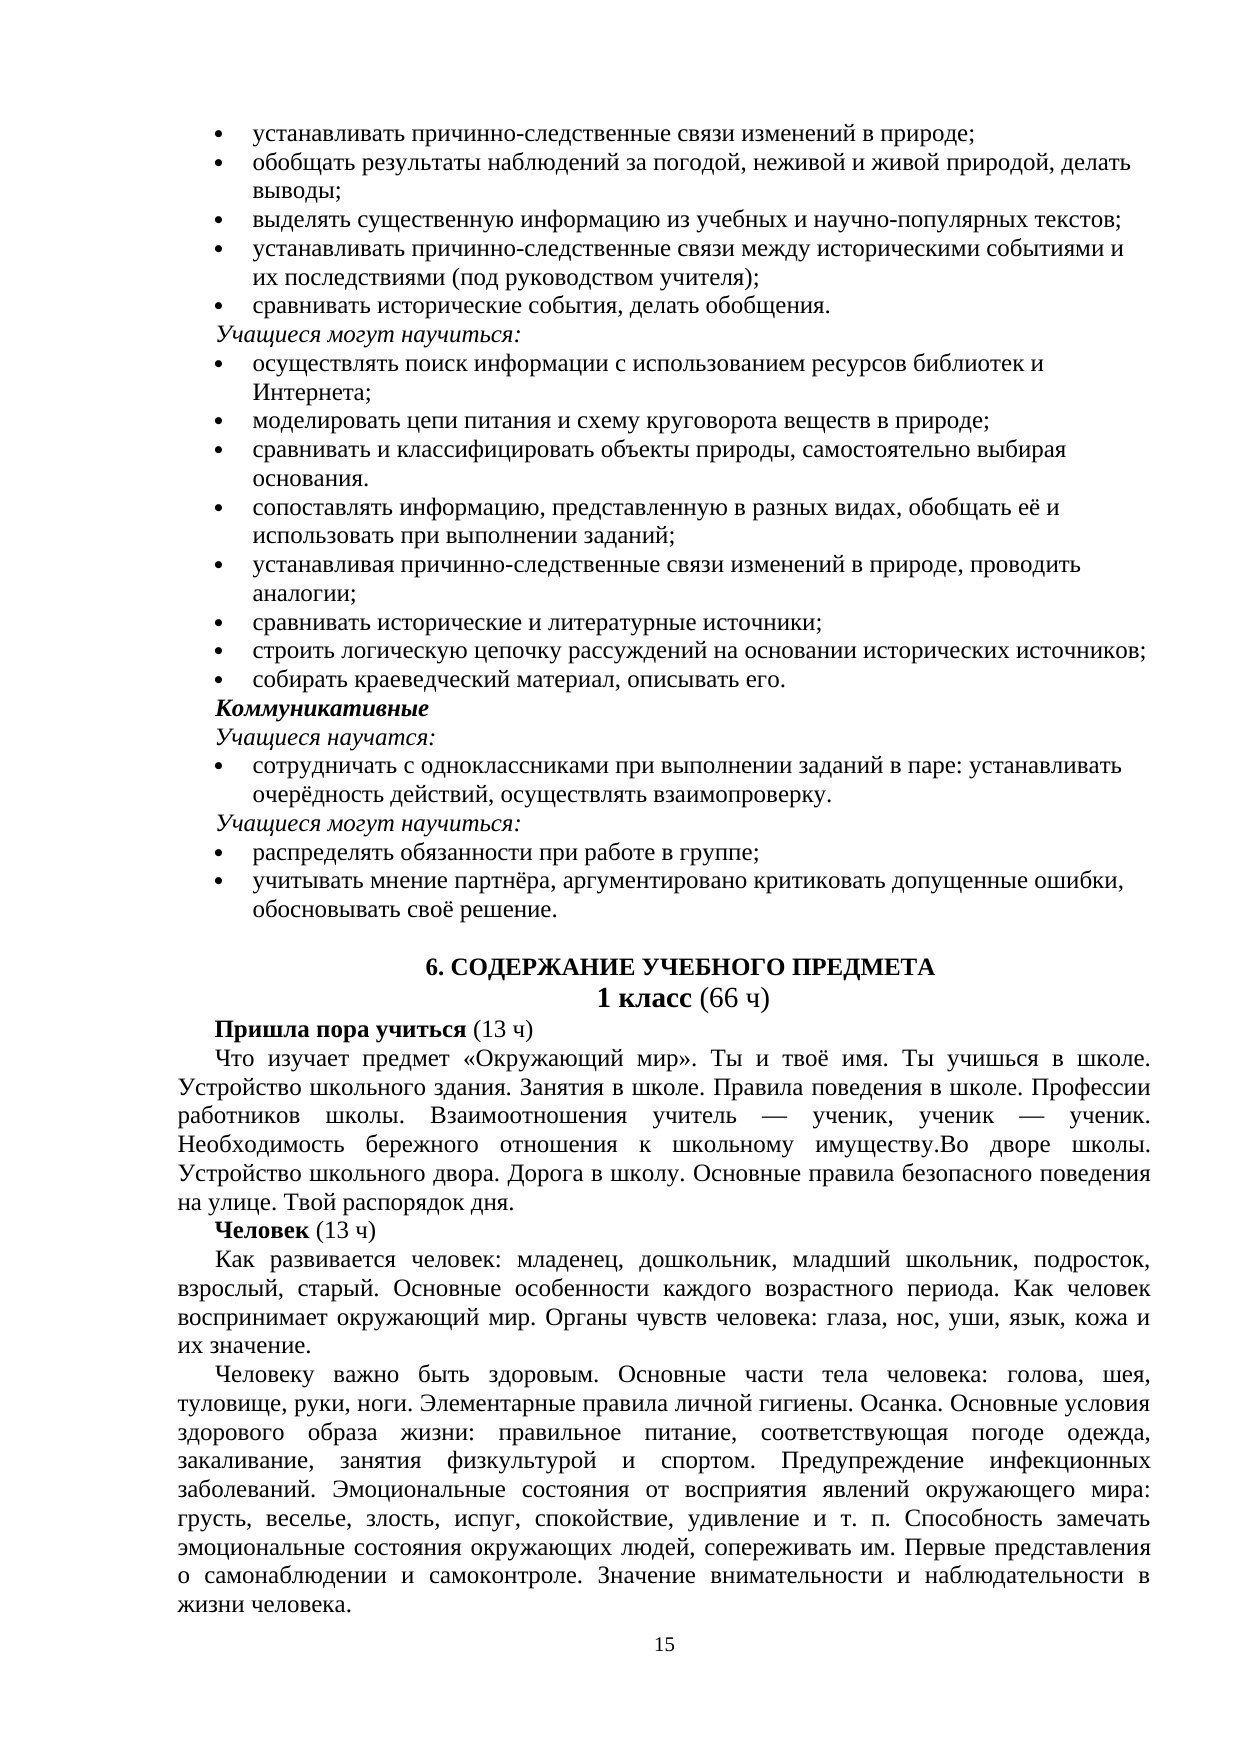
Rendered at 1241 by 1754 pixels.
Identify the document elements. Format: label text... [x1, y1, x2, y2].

list сопоставлять информацию, представленную в разных видах, обобщать её и использовать при выполнении заданий; [215, 492, 1152, 549]
text Что изучает предмет «Окружающий мир». Ты и твоё имя. Ты учишься в школе. Устройство школьного здания. Занятия в школе. Правила поведения в школе. Профессии работников школы. Взаимоотношения учитель — ученик, ученик — ученик. Необходимость бережного отношения к школьному имуществу.Во дворе школы. Устройство школьного двора. Дорога в школу. Основные правила безопасного поведения на улице. Твой распорядок дня. [177, 1043, 1152, 1215]
text 1 класс (66 ч) [177, 981, 1152, 1014]
text Учащиеся могут научиться: [177, 319, 1152, 348]
list распределять обязанности при работе в группе; [215, 837, 1152, 866]
text Учащиеся научатся: [177, 722, 1152, 751]
text Человек (13 ч) [177, 1215, 1152, 1244]
text Учащиеся могут научиться: [177, 808, 1152, 837]
list моделировать цепи питания и схему круговорота веществ в природе; [215, 406, 1152, 434]
list учитывать мнение партнёра, аргументировано критиковать допущенные ошибки, обосновывать своё решение. [215, 866, 1152, 923]
list обобщать результаты наблюдений за погодой, неживой и живой природой, делать выводы; [215, 147, 1152, 204]
list сравнивать исторические и литературные источники; [215, 607, 1152, 636]
text Пришла пора учиться (13 ч) [177, 1014, 1152, 1043]
list сотрудничать с одноклассниками при выполнении заданий в паре: устанавливать очерёдность действий, осуществлять взаимопроверку. [215, 751, 1152, 808]
text Как развивается человек: младенец, дошкольник, младший школьник, подросток, взрослый, старый. Основные особенности каждого возрастного периода. Как человек воспринимает окружающий мир. Органы чувств человека: глаза, нос, уши, язык, кожа и их значение. [177, 1244, 1152, 1359]
list строить логическую цепочку рассуждений на основании исторических источников; [215, 636, 1152, 664]
list устанавливать причинно-следственные связи между историческими событиями и их последствиями (под руководством учителя); [215, 233, 1152, 291]
text Человеку важно быть здоровым. Основные части тела человека: голова, шея, туловище, руки, ноги. Элементарные правила личной гигиены. Осанка. Основные условия здорового образа жизни: правильное питание, соответствующая погоде одежда, закаливание, занятия физкультурой и спортом. Предупреждение инфекционных заболеваний. Эмоциональные состояния от восприятия явлений окружающего мира: грусть, веселье, злость, испуг, спокойствие, удивление и т. п. Способность замечать эмоциональные состояния окружающих людей, сопереживать им. Первые представления о самонаблюдении и самоконтроле. Значение внимательности и наблюдательности в жизни человека. [177, 1359, 1152, 1618]
list устанавливать причинно-следственные связи изменений в природе; [215, 118, 1152, 147]
list сравнивать и классифицировать объекты природы, самостоятельно выбирая основания. [215, 434, 1152, 492]
list устанавливая причинно-следственные связи изменений в природе, проводить аналогии; [215, 549, 1152, 607]
list сравнивать исторические события, делать обобщения. [215, 291, 1152, 319]
list собирать краеведческий материал, описывать его. [215, 664, 1152, 693]
text Коммуникативные [177, 693, 1152, 722]
text 6. СОДЕРЖАНИЕ УЧЕБНОГО ПРЕДМЕТА [209, 952, 1152, 981]
list осуществлять поиск информации с использованием ресурсов библиотек и Интернета; [215, 348, 1152, 406]
list выделять существенную информацию из учебных и научно-популярных текстов; [215, 204, 1152, 233]
